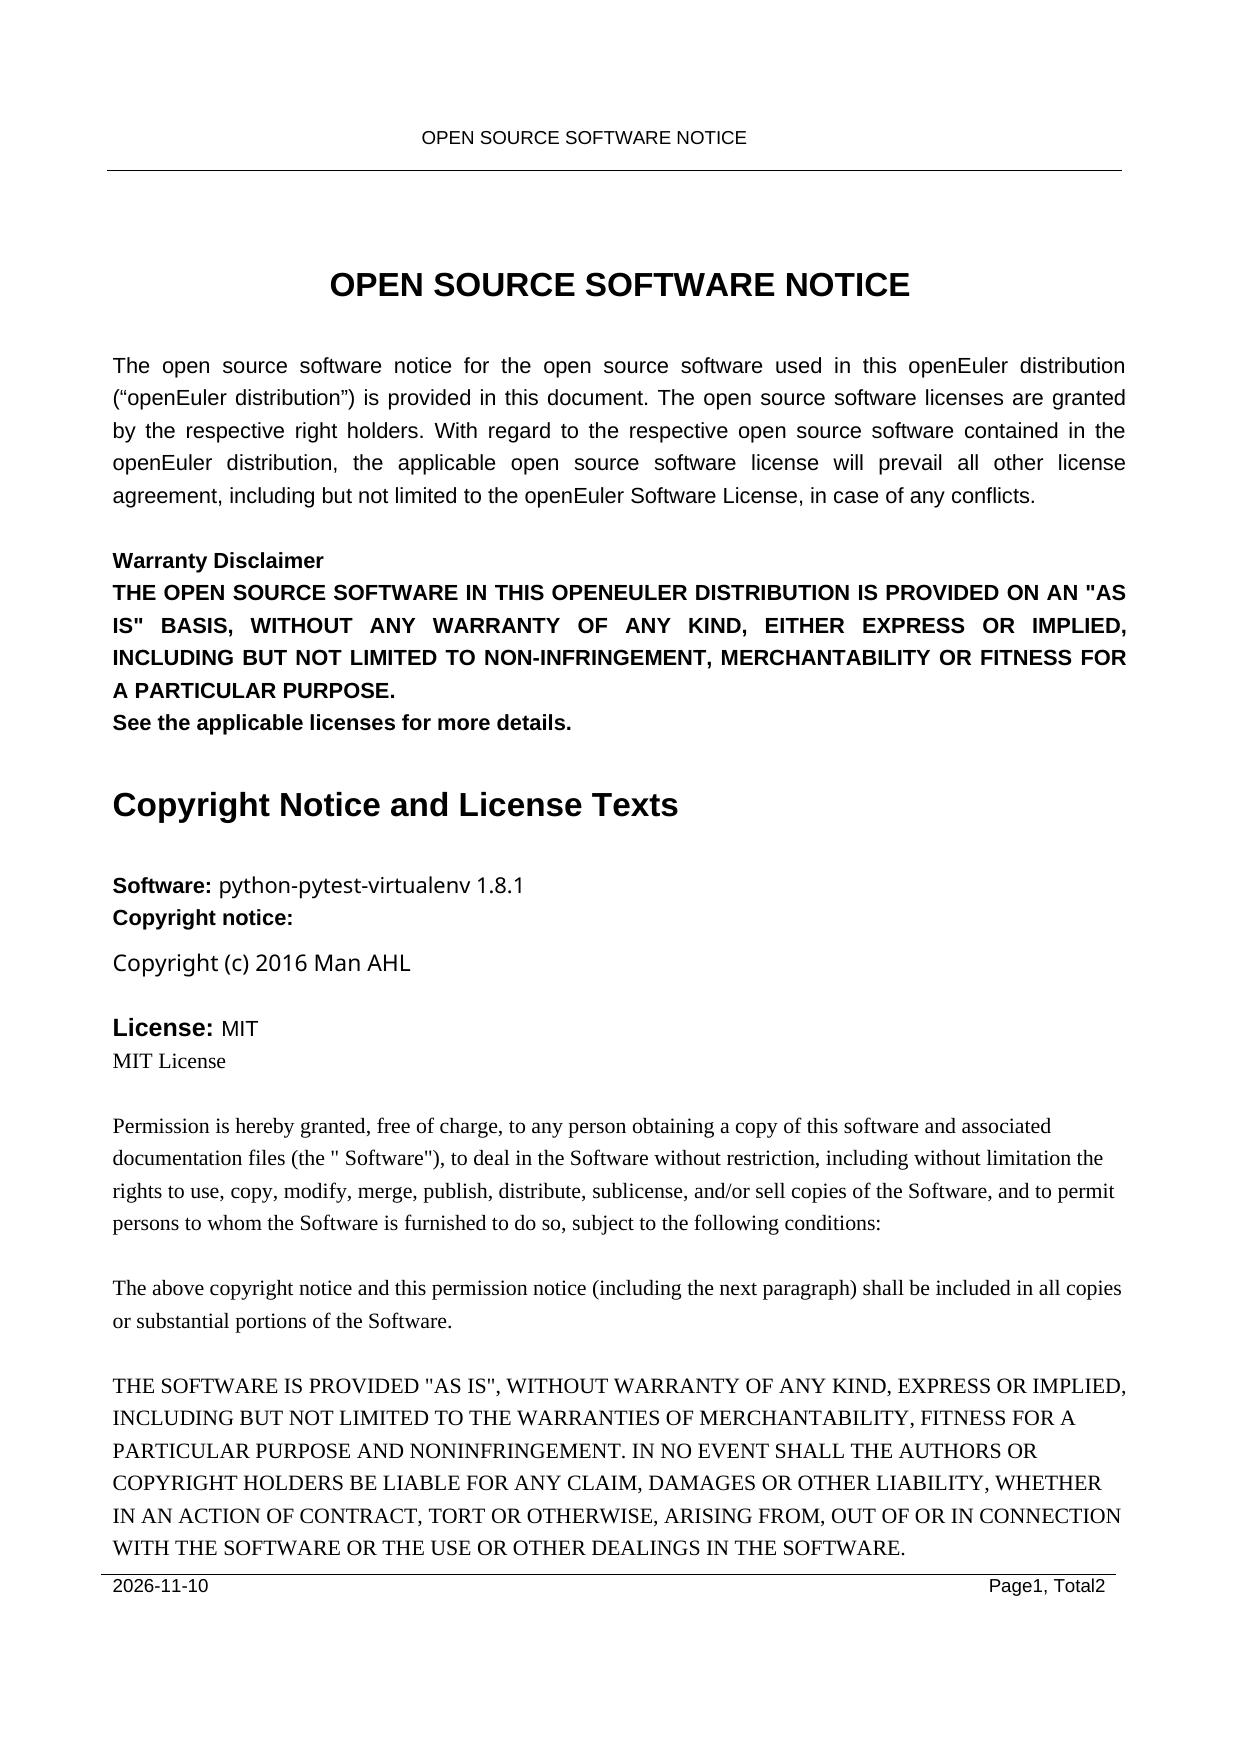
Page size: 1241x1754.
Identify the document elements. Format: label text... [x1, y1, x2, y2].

text Copyright (c) 2016 Man AHL [112, 947, 1128, 1012]
text THE OPEN SOURCE SOFTWARE IN THIS OPENEULER DISTRIBUTION IS PROVIDED ON AN "AS IS" BASIS, WITHOUT ANY WARRANTY OF ANY KIND, EITHER EXPRESS OR IMPLIED, INCLUDING BUT NOT LIMITED TO NON-INFRINGEMENT, MERCHANTABILITY OR FITNESS FOR A PARTICULAR PURPOSE. See the applicable licenses for more details. [112, 576, 1128, 739]
text The open source software notice for the open source software used in this openEuler distribution (“openEuler distribution”) is provided in this document. The open source software licenses are granted by the respective right holders. With regard to the respective open source software contained in the openEuler distribution, the applicable open source software license will prevail all other license agreement, including but not limited to the openEuler Software License, in case of any conflicts. [112, 349, 1128, 511]
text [112, 1044, 1128, 1564]
title Software: python-pytest-virtualenv 1.8.1 [112, 869, 1128, 901]
text Copyright notice: [112, 901, 1128, 934]
text Warranty Disclaimer [112, 544, 1128, 576]
text Copyright Notice and License Texts [112, 771, 1128, 836]
text OPEN SOURCE SOFTWARE NOTICE [112, 251, 1128, 316]
text License: MIT [112, 1012, 1128, 1044]
